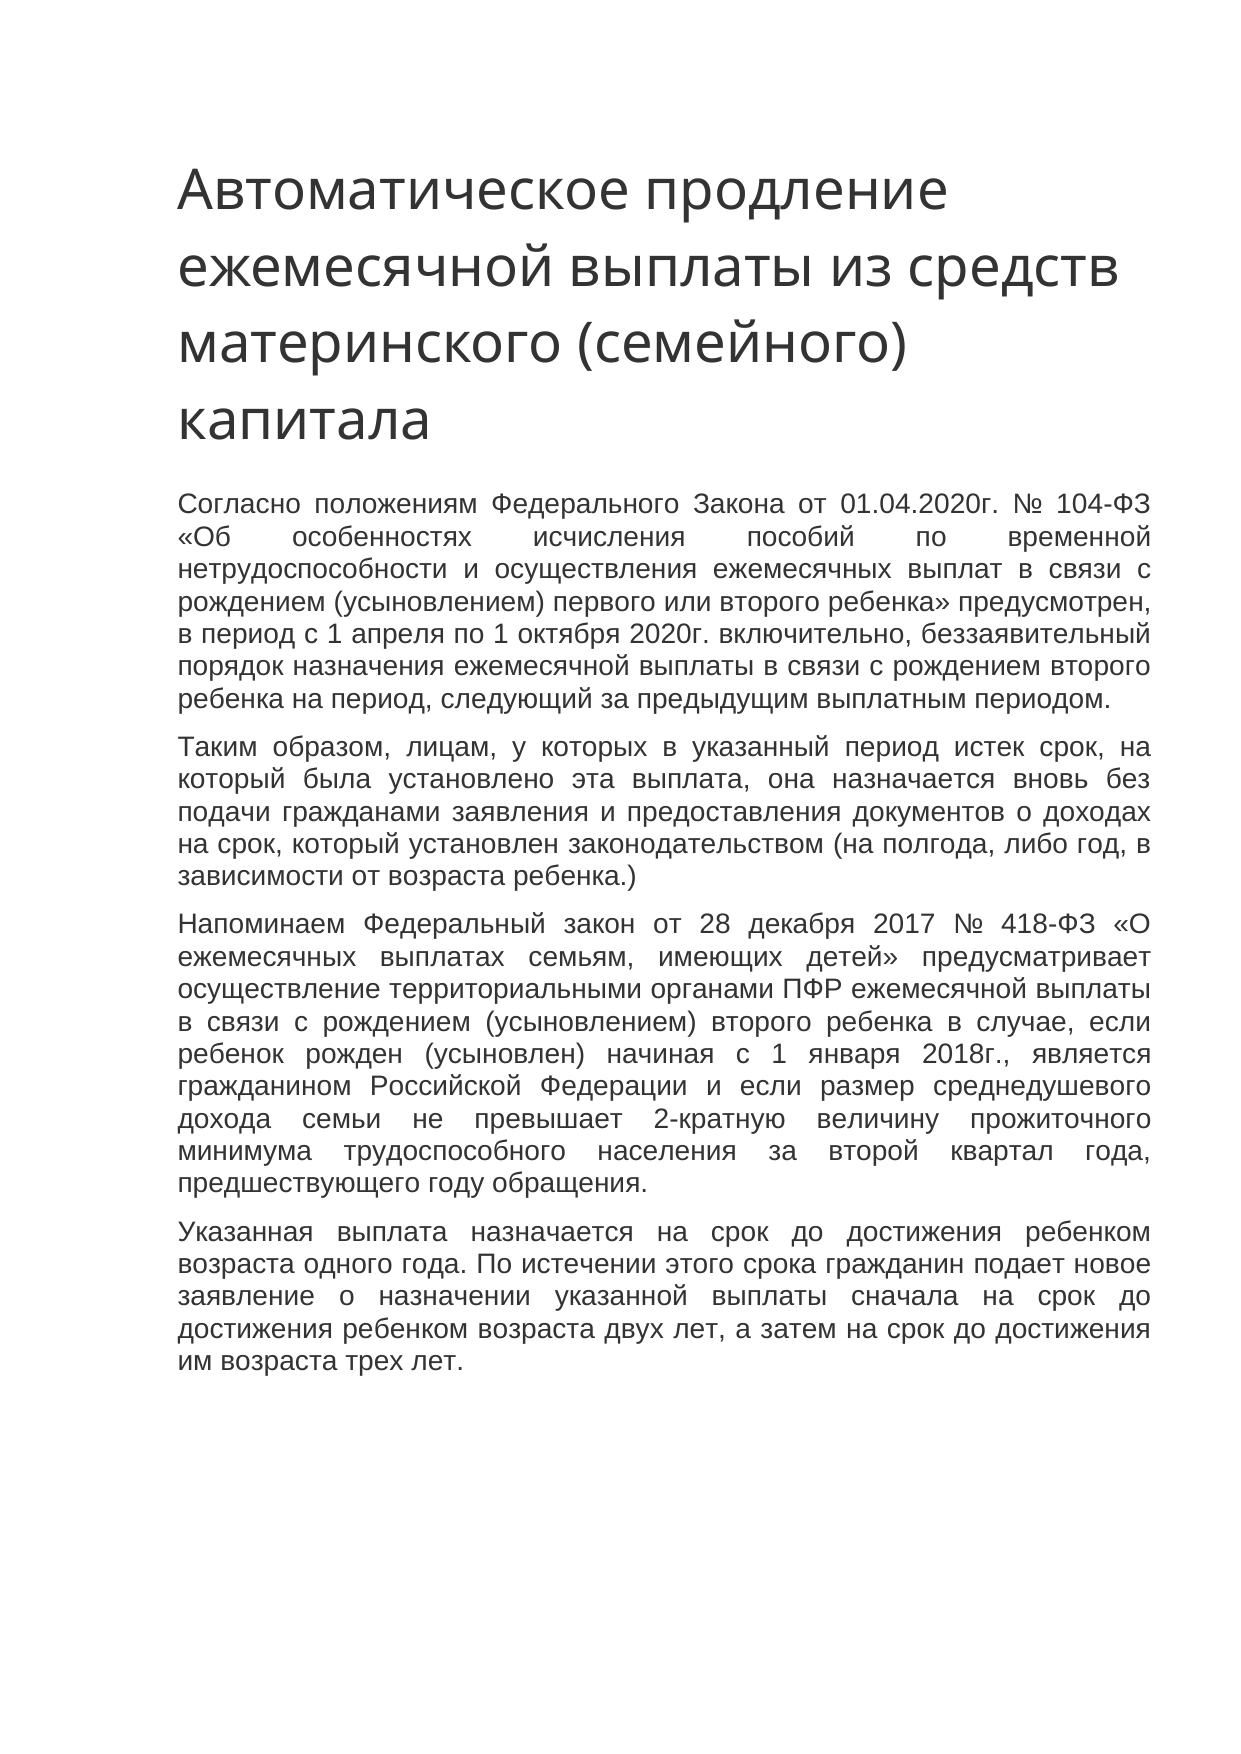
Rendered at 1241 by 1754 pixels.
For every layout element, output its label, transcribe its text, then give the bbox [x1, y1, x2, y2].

text Указанная выплата назначается на срок до достижения ребенком возраста одного года. По истечении этого срока гражданин подает новое заявление о назначении указанной выплаты сначала на срок до достижения ребенком возраста двух лет, а затем на срок до достижения им возраста трех лет. [177, 1214, 1152, 1376]
text Таким образом, лицам, у которых в указанный период истек срок, на который была установлено эта выплата, она назначается вновь без подачи гражданами заявления и предоставления документов о доходах на срок, который установлен законодательством (на полгода, либо год, в зависимости от возраста ребенка.) [177, 730, 1152, 892]
text Автоматическое продление ежемесячной выплаты из средств материнского (семейного) капитала [177, 149, 1152, 456]
text Напоминаем Федеральный закон от 28 декабря 2017 № 418-ФЗ «О ежемесячных выплатах семьям, имеющих детей» предусматривает осуществление территориальными органами ПФР ежемесячной выплаты в связи с рождением (усыновлением) второго ребенка в случае, если ребенок рожден (усыновлен) начиная с 1 января 2018г., является гражданином Российской Федерации и если размер среднедушевого дохода семьи не превышает 2-кратную величину прожиточного минимума трудоспособного населения за второй квартал года, предшествующего году обращения. [177, 907, 1152, 1199]
text Согласно положениям Федерального Закона от 01.04.2020г. № 104-ФЗ «Об особенностях исчисления пособий по временной нетрудоспособности и осуществления ежемесячных выплат в связи с рождением (усыновлением) первого или второго ребенка» предусмотрен, в период с 1 апреля по 1 октября 2020г. включительно, беззаявительный порядок назначения ежемесячной выплаты в связи с рождением второго ребенка на период, следующий за предыдущим выплатным периодом. [177, 487, 1152, 714]
